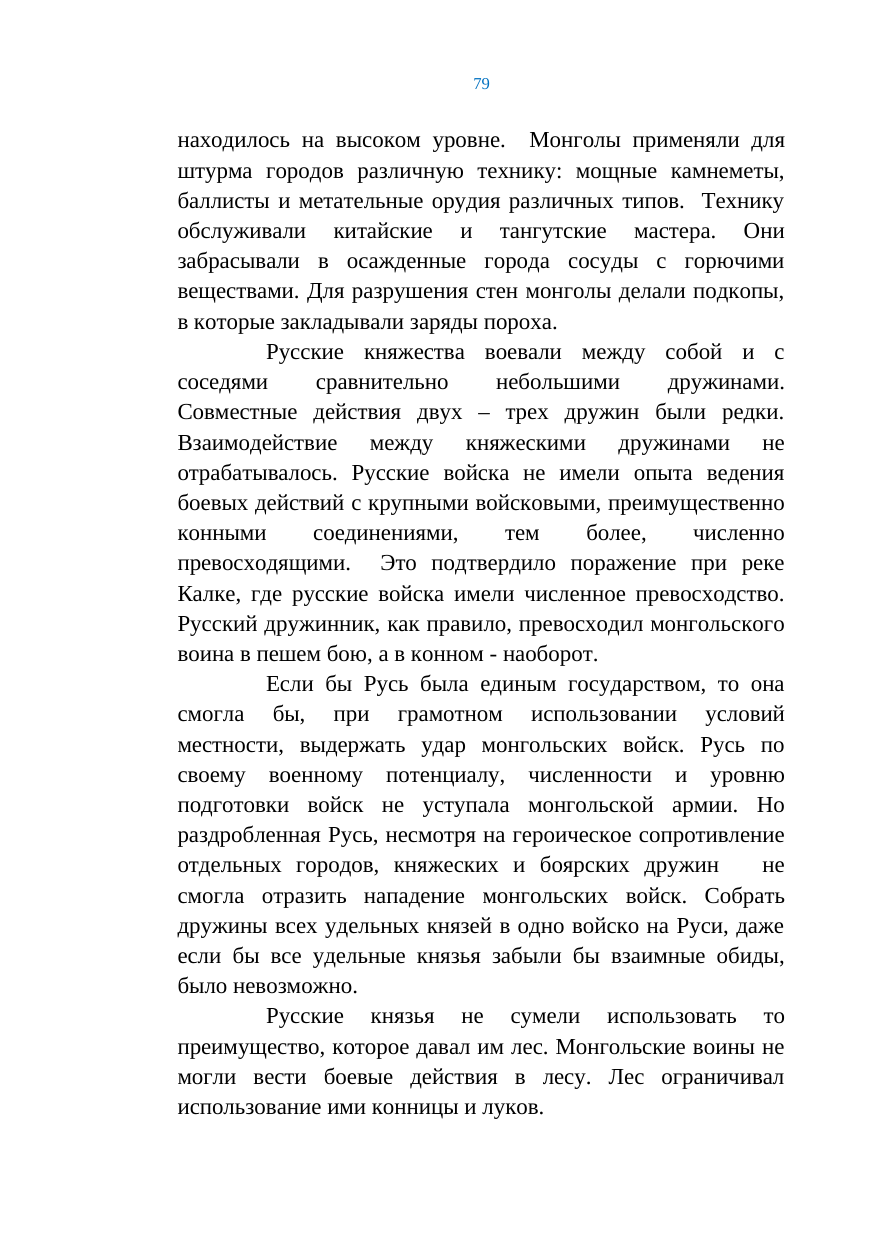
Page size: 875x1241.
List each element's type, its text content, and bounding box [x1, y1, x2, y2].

text Русские княжества воевали между собой и с соседями сравнительно небольшими дружинами. Совместные действия двух – трех дружин были редки. Взаимодействие между княжескими дружинами не отрабатывалось. Русские войска не имели опыта ведения боевых действий с крупными войсковыми, преимущественно конными соединениями, тем более, численно превосходящими. Это подтвердило поражение при реке Калке, где русские войска имели численное превосходство. Русский дружинник, как правило, превосходил монгольского воина в пешем бою, а в конном - наоборот. [177, 338, 786, 666]
text Русские князья не сумели использовать то преимущество, которое давал им лес. Монгольские воины не могли вести боевые действия в лесу. Лес ограничивал использование ими конницы и луков. [177, 1003, 786, 1119]
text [177, 127, 786, 334]
text Если бы Русь была единым государством, то она смогла бы, при грамотном использовании условий местности, выдержать удар монгольских войск. Русь по своему военному потенциалу, численности и уровню подготовки войск не уступала монгольской армии. Но раздробленная Русь, несмотря на героическое сопротивление отдельных городов, княжеских и боярских дружин не смогла отразить нападение монгольских войск. Собрать дружины всех удельных князей в одно войско на Руси, даже если бы все удельные князья забыли бы взаимные обиды, было невозможно. [177, 670, 786, 999]
